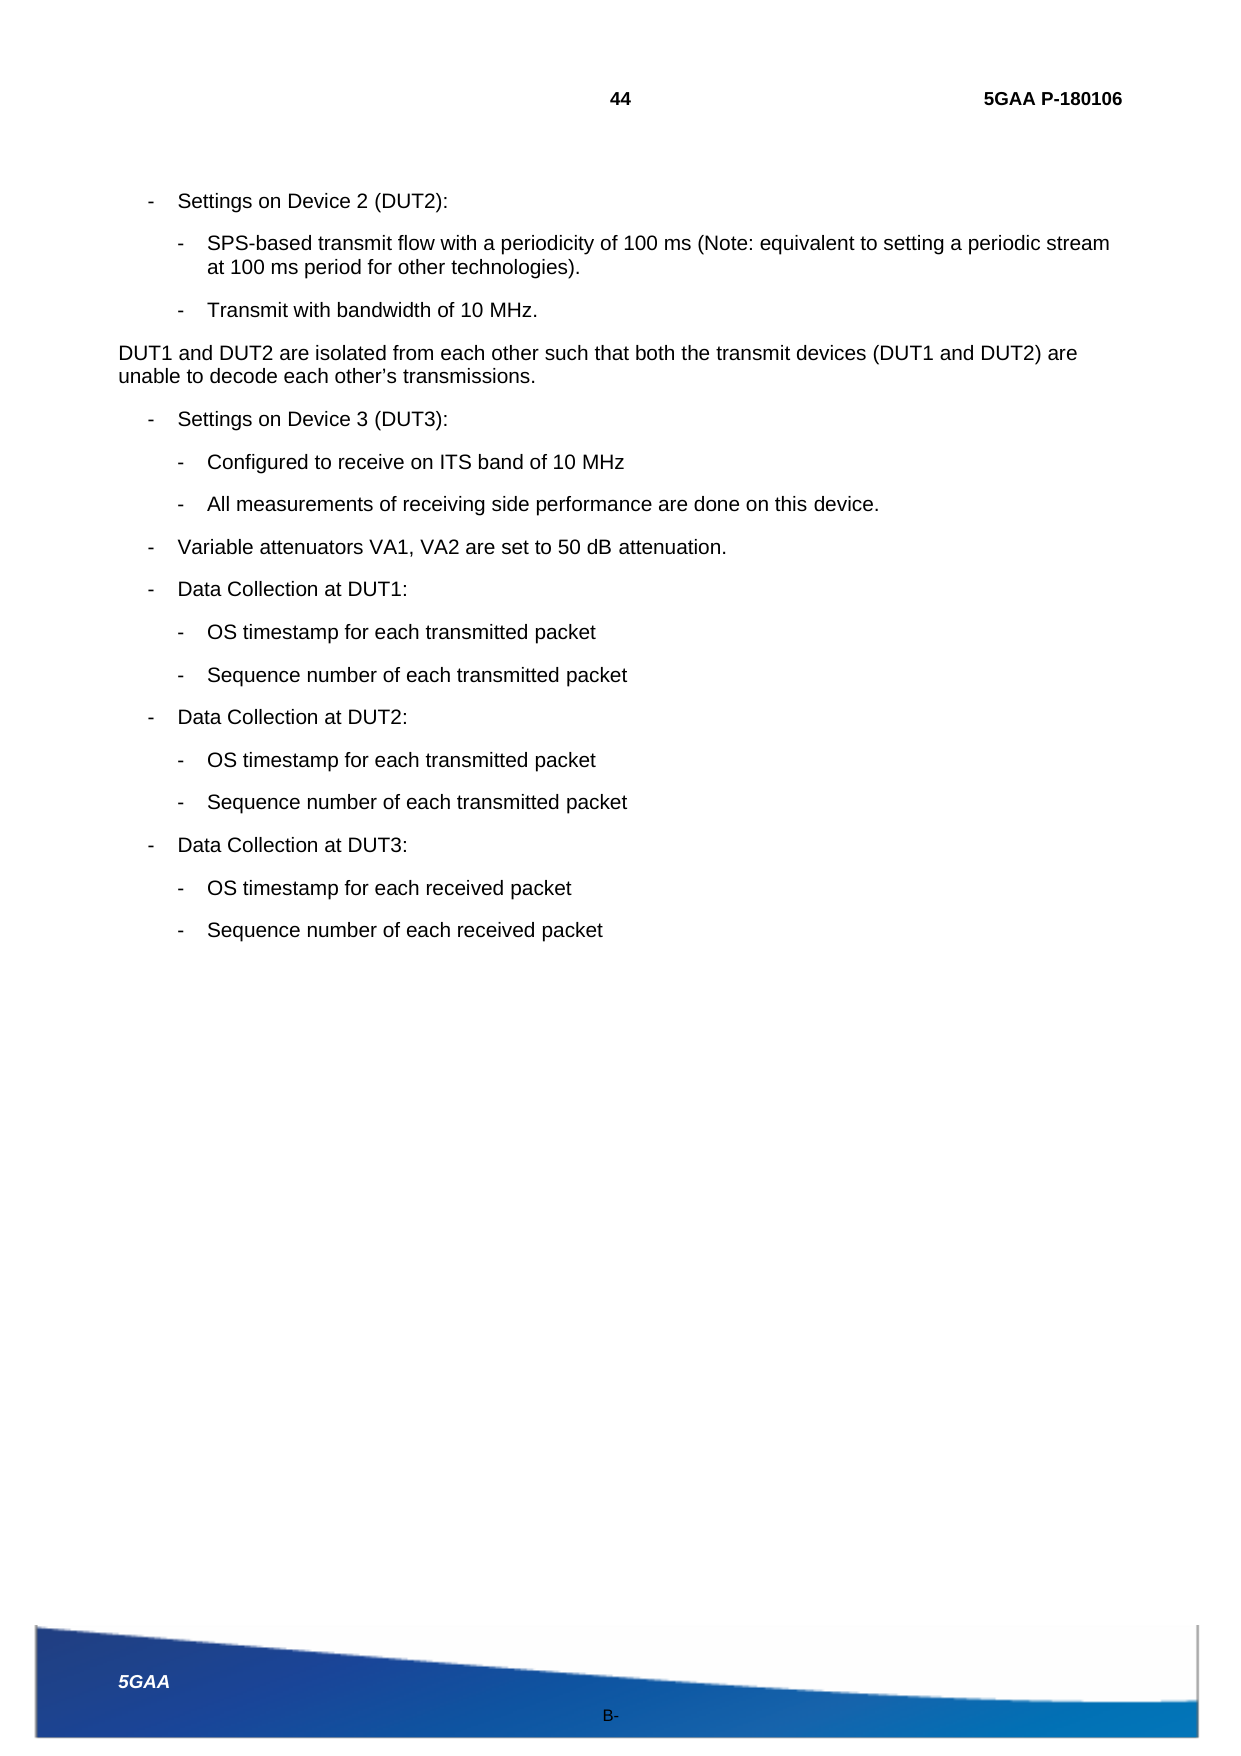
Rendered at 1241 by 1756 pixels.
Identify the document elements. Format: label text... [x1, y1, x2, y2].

list All measurements of receiving side performance are done on this device. [177, 492, 1240, 516]
list Sequence number of each transmitted packet [177, 662, 1240, 686]
list Configured to receive on ITS band of 10 MHz [177, 449, 1240, 473]
list Data Collection at DUT3: [147, 833, 1240, 857]
picture [0, 1625, 1241, 1755]
list Transmit with bandwidth of 10 MHz. [177, 298, 1240, 322]
list Data Collection at DUT2: [147, 705, 1240, 729]
list Sequence number of each transmitted packet [177, 790, 1240, 814]
list OS timestamp for each transmitted packet [177, 620, 1240, 644]
list OS timestamp for each received packet [177, 876, 1240, 899]
list Settings on Device 3 (DUT3): [147, 407, 1240, 431]
list Variable attenuators VA1, VA2 are set to 50 dB attenuation. [147, 534, 1240, 558]
list Settings on Device 2 (DUT2): [147, 188, 1240, 212]
list Sequence number of each received packet [177, 918, 1240, 942]
text DUT1 and DUT2 are isolated from each other such that both the transmit devices (DUT1 and DUT2) are unable to decode each other’s transmissions. [118, 340, 1122, 388]
list OS timestamp for each transmitted packet [177, 747, 1240, 771]
list Data Collection at DUT1: [147, 577, 1240, 601]
list SPS-based transmit flow with a periodicity of 100 ms (Note: equivalent to setting a periodic stream at 100 ms period for other technologies). [177, 231, 1121, 279]
